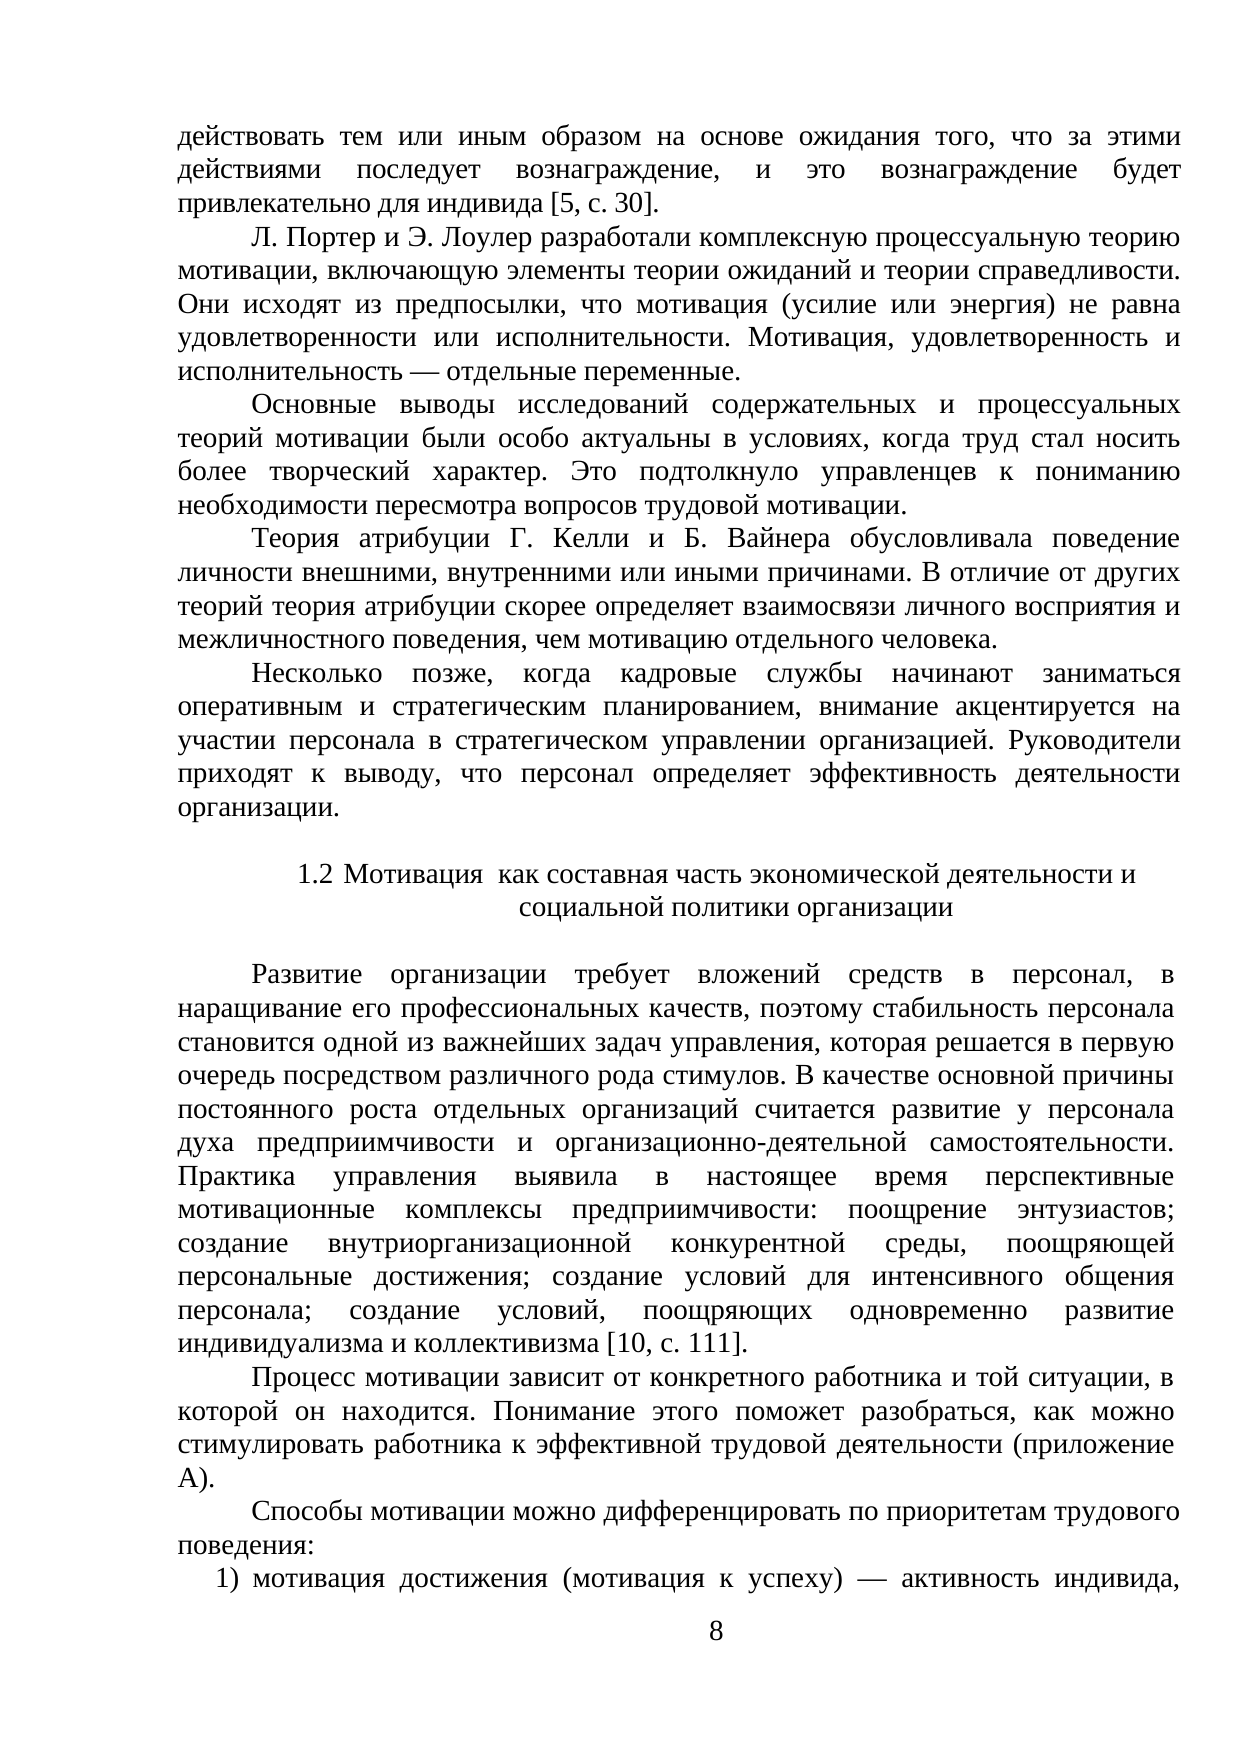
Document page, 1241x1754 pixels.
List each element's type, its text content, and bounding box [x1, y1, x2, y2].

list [215, 1560, 1181, 1594]
text Несколько позже, когда кадровые службы начинают заниматься оперативным и стратегическим планированием, внимание акцентируется на участии персонала в стратегическом управлении организацией. Руководители приходят к выводу, что персонал определяет эффективность деятельности организации. [177, 655, 1181, 822]
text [177, 118, 1181, 219]
text Процесс мотивации зависит от конкретного работника и той ситуации, в которой он находится. Понимание этого поможет разобраться, как можно стимулировать работника к эффективной трудовой деятельности (приложение А). [177, 1359, 1175, 1493]
text Л. Портер и Э. Лоулер разработали комплексную процессуальную теорию мотивации, включающую элементы теории ожиданий и теории справедливости. Они исходят из предпосылки, что мотивация (усилие или энергия) не равна удовлетворенности или исполнительности. Мотивация, удовлетворенность и исполнительность — отдельные переменные. [177, 219, 1181, 386]
text Способы мотивации можно дифференцировать по приоритетам трудового поведения: [177, 1493, 1181, 1560]
text Основные выводы исследований содержательных и процессуальных теорий мотивации были особо актуальны в условиях, когда труд стал носить более творческий характер. Это подтолкнуло управленцев к пониманию необходимости пересмотра вопросов трудовой мотивации. [177, 386, 1181, 521]
text Развитие организации требует вложений средств в персонал, в наращивание его профессиональных качеств, поэтому стабильность персонала становится одной из важнейших задач управления, которая решается в первую очередь посредством различного рода стимулов. В качестве основной причины постоянного роста отдельных организаций считается развитие у персонала духа предприимчивости и организационно-деятельной самостоятельности. Практика управления выявила в настоящее время перспективные мотивационные комплексы предприимчивости: поощрение энтузиастов; создание внутриорганизационной конкурентной среды, поощряющей персональные достижения; создание условий для интенсивного общения персонала; создание условий, поощряющих одновременно развитие индивидуализма и коллективизма [10, с. 111]. [177, 957, 1175, 1359]
text Теория атрибуции Г. Келли и Б. Вайнера обусловливала поведение личности внешними, внутренними или иными причинами. В отличие от других теорий теория атрибуции скорее определяет взаимосвязи личного восприятия и межличностного поведения, чем мотивацию отдельного человека. [177, 521, 1181, 655]
list Мотивация как составная часть экономической деятельности и социальной политики организации [252, 856, 1181, 923]
